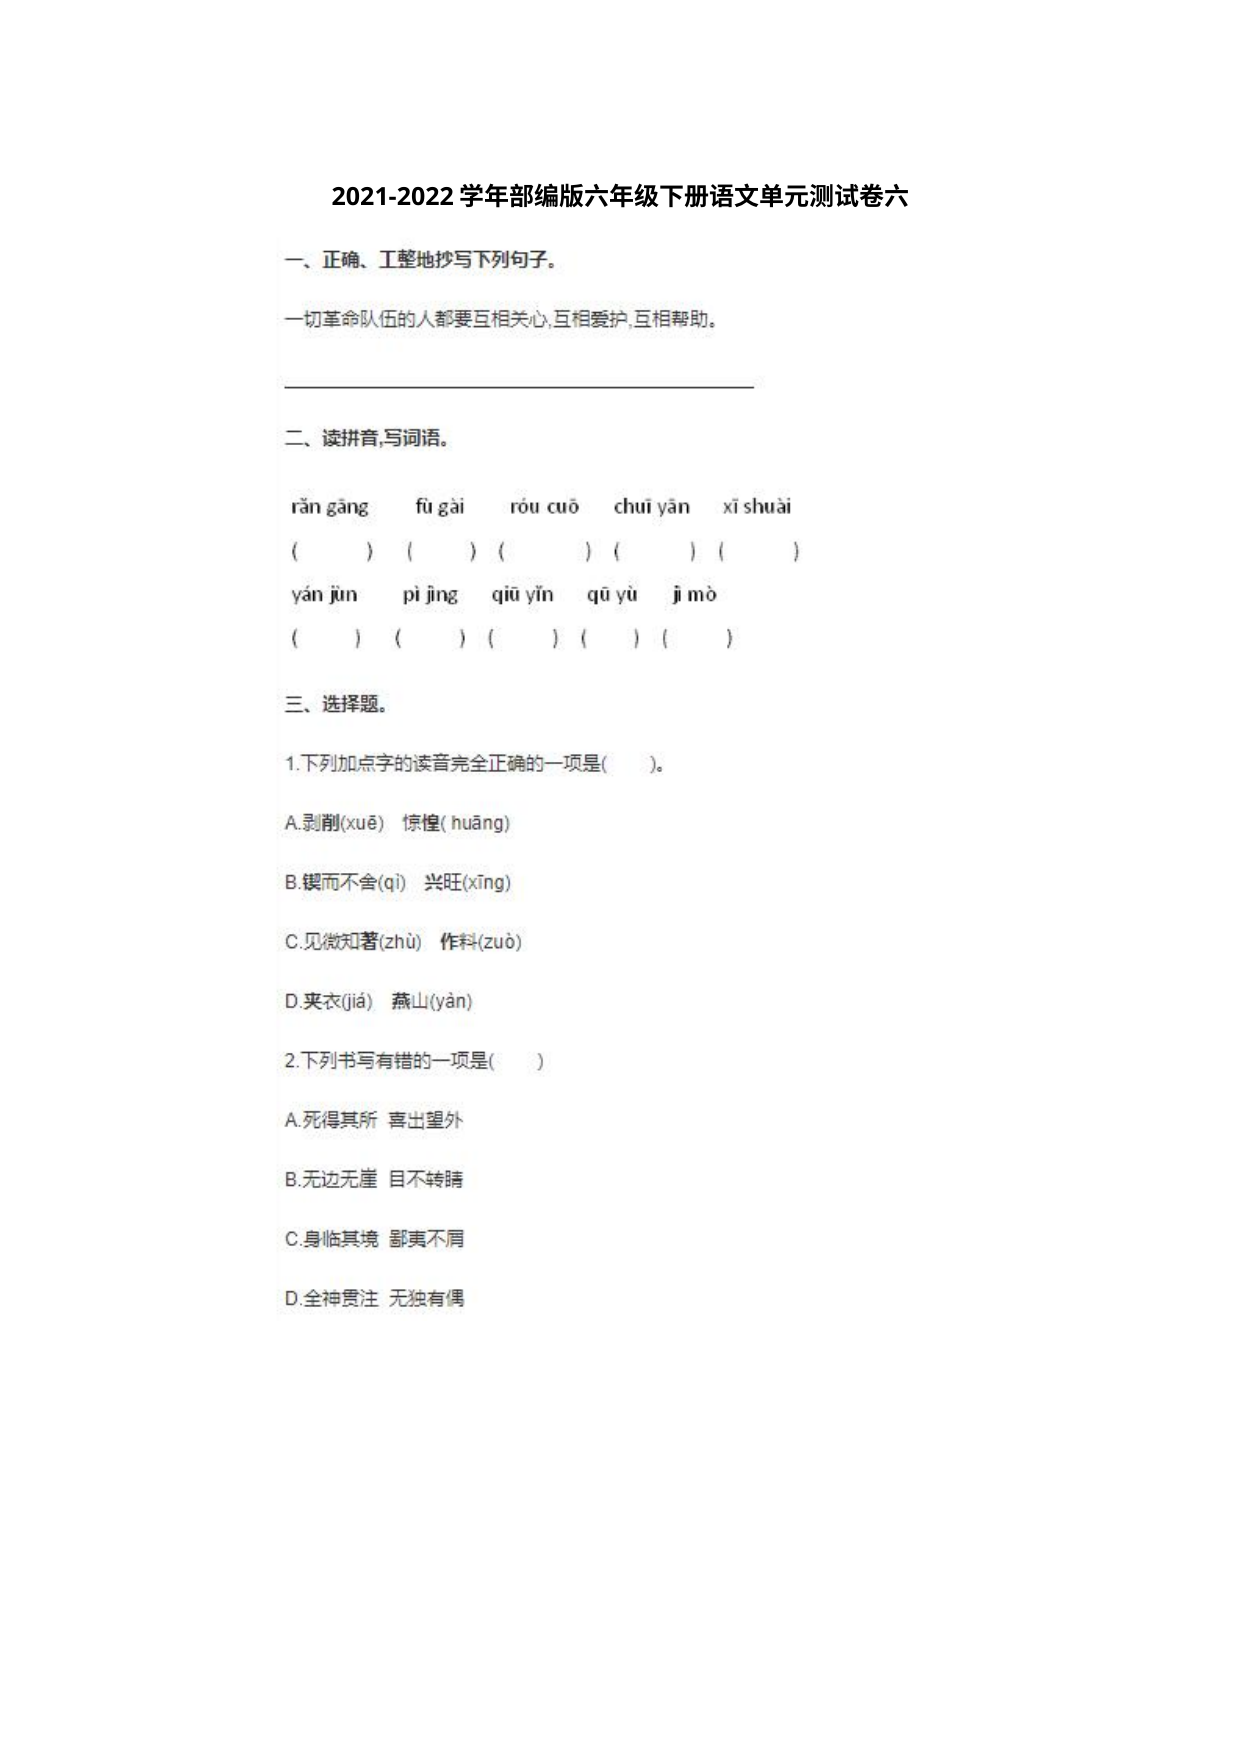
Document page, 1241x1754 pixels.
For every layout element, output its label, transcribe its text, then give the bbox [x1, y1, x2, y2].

picture [252, 227, 989, 1321]
text 2021-2022学年部编版六年级下册语文单元测试卷六 [187, 162, 1053, 227]
